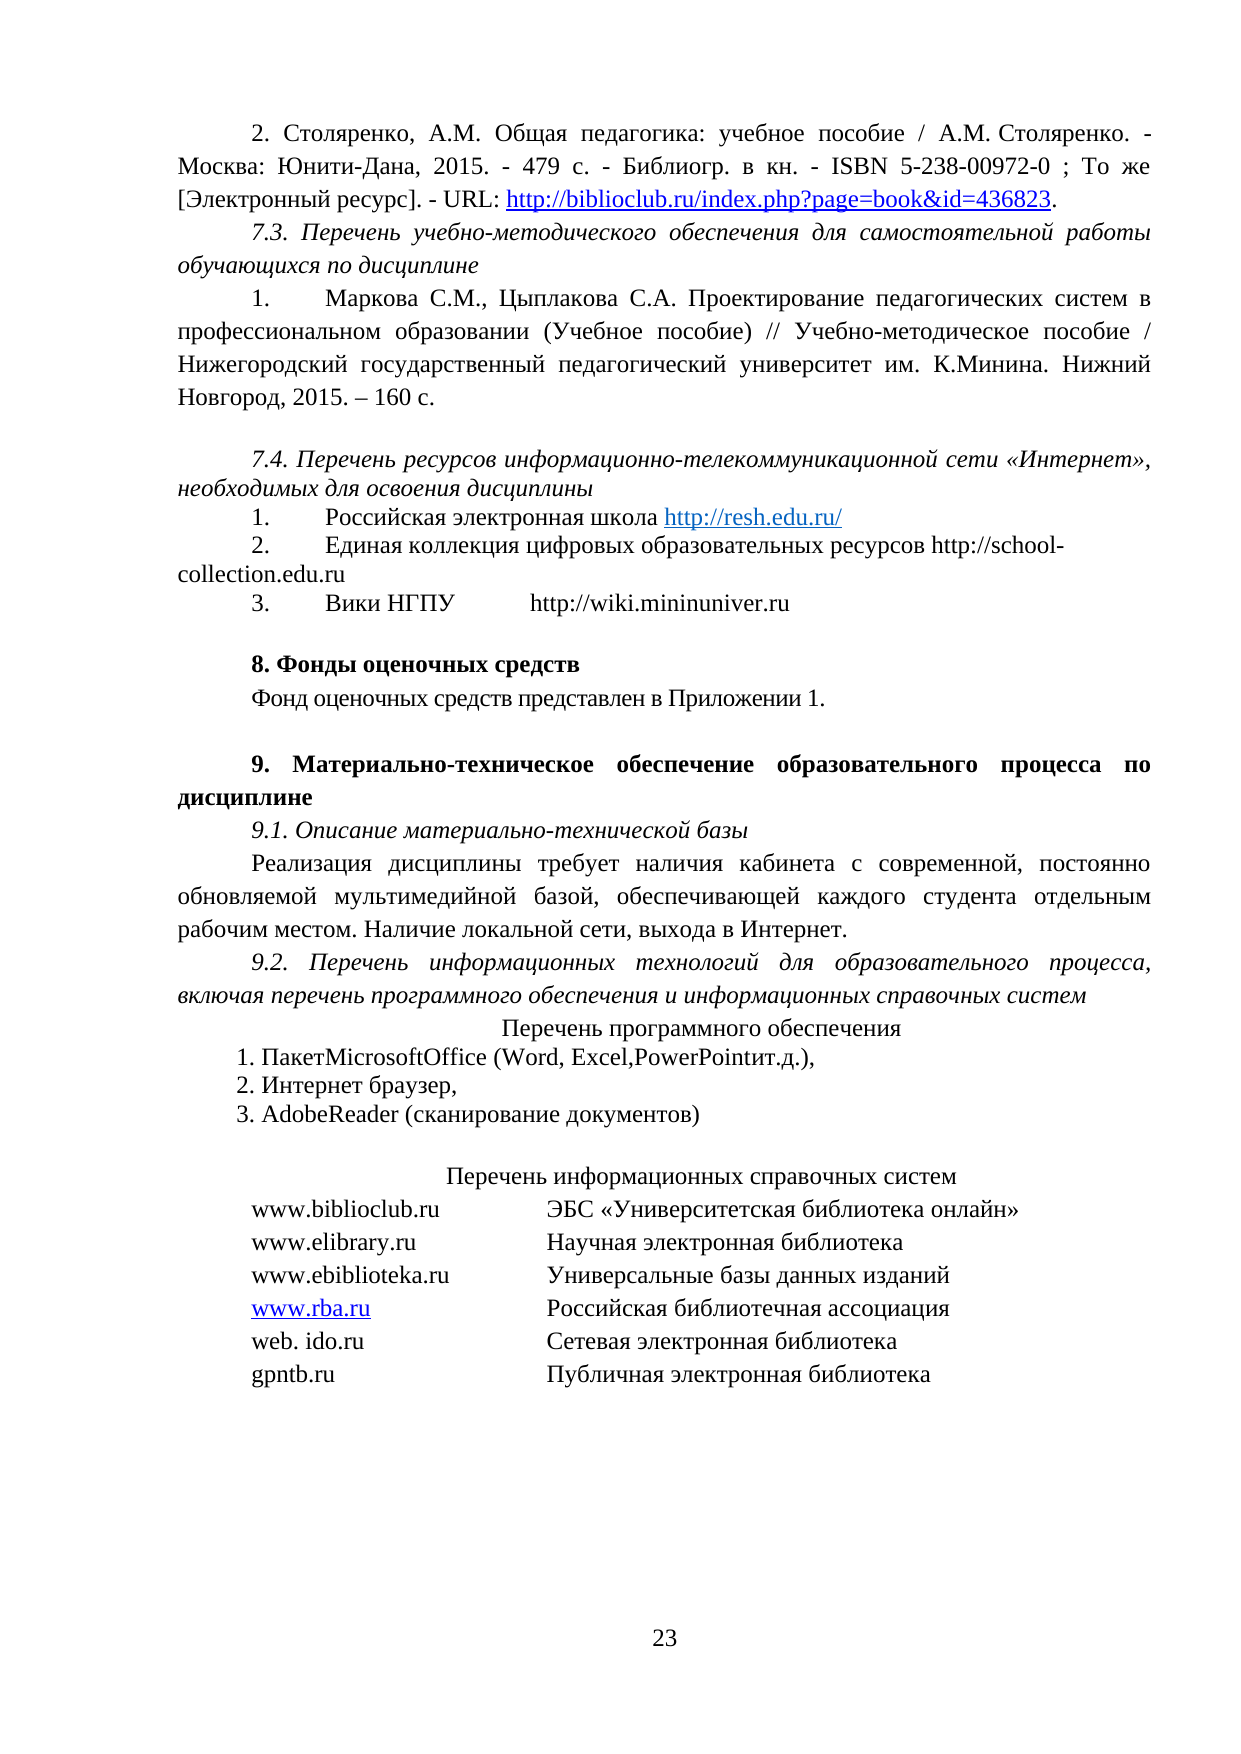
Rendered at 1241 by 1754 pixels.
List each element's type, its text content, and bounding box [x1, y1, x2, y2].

text 9. Материально-техническое обеспечение образовательного процесса по дисциплине [177, 749, 1152, 810]
text www.biblioclub.ru ЭБС «Университетская библиотека онлайн» [177, 1194, 1152, 1223]
text 1. Маркова С.М., Цыплакова С.А. Проектирование педагогических систем в профессиональном образовании (Учебное пособие) // Учебно-методическое пособие / Нижегородский государственный педагогический университет им. К.Минина. Нижний Новгород, 2015. – 160 с. [177, 283, 1152, 316]
list Единая коллекция цифровых образовательных ресурсов http://school-collection.edu.ru [177, 530, 1152, 588]
text 1. Маркова С.М., Цыплакова С.А. Проектирование педагогических систем в профессиональном образовании (Учебное пособие) // Учебно-методическое пособие / Нижегородский государственный педагогический университет им. К.Минина. Нижний Новгород, 2015. – 160 с. [177, 378, 1152, 411]
text web. ido.ru Сетевая электронная библиотека [177, 1326, 1152, 1355]
text gpntb.ru Публичная электронная библиотека [177, 1359, 1152, 1388]
list 2. Интернет браузер, [177, 1070, 1152, 1099]
text 9.2. Перечень информационных технологий для образовательного процесса, включая перечень программного обеспечения и информационных справочных систем [177, 947, 1152, 1008]
text 7.3. Перечень учебно-методического обеспечения для самостоятельной работы обучающихся по дисциплине [177, 217, 1152, 279]
text www.elibrary.ru Научная электронная библиотека [177, 1227, 1152, 1256]
text 7.4. Перечень ресурсов информационно-телекоммуникационной сети «Интернет», необходимых для освоения дисциплины [177, 444, 1152, 502]
list 1. ПакетMicrosoftOffice (Word, Excel,PowerPointит.д.), [177, 1042, 1152, 1070]
text 2. Столяренко, А.М. Общая педагогика: учебное пособие / А.М. Столяренко. - Москва: Юнити-Дана, 2015. - 479 с. - Библиогр. в кн. - ISBN 5-238-00972-0 ; То же [Электронный ресурс]. - URL: http://biblioclub.ru/index.php?page=book&id=436823. [177, 118, 1152, 213]
text www.ebiblioteka.ru Универсальные базы данных изданий [177, 1260, 1152, 1289]
text 9.1. Описание материально-технической базы [177, 815, 1152, 843]
list Вики НГПУ http://wiki.mininuniver.ru [177, 588, 1152, 617]
list Российская электронная школа http://resh.edu.ru/ [177, 502, 1152, 530]
text Фонд оценочных средств представлен в Приложении 1. [177, 683, 1152, 711]
text 8. Фонды оценочных средств [177, 649, 1152, 678]
text Перечень информационных справочных систем [177, 1161, 1152, 1189]
text www.rba.ru Российская библиотечная ассоциация [177, 1293, 1152, 1322]
list 3. AdobeReader (сканирование документов) [177, 1099, 1152, 1128]
text Перечень программного обеспечения [177, 1013, 1152, 1042]
text Реализация дисциплины требует наличия кабинета с современной, постоянно обновляемой мультимедийной базой, обеспечивающей каждого студента отдельным рабочим местом. Наличие локальной сети, выхода в Интернет. [177, 848, 1152, 942]
